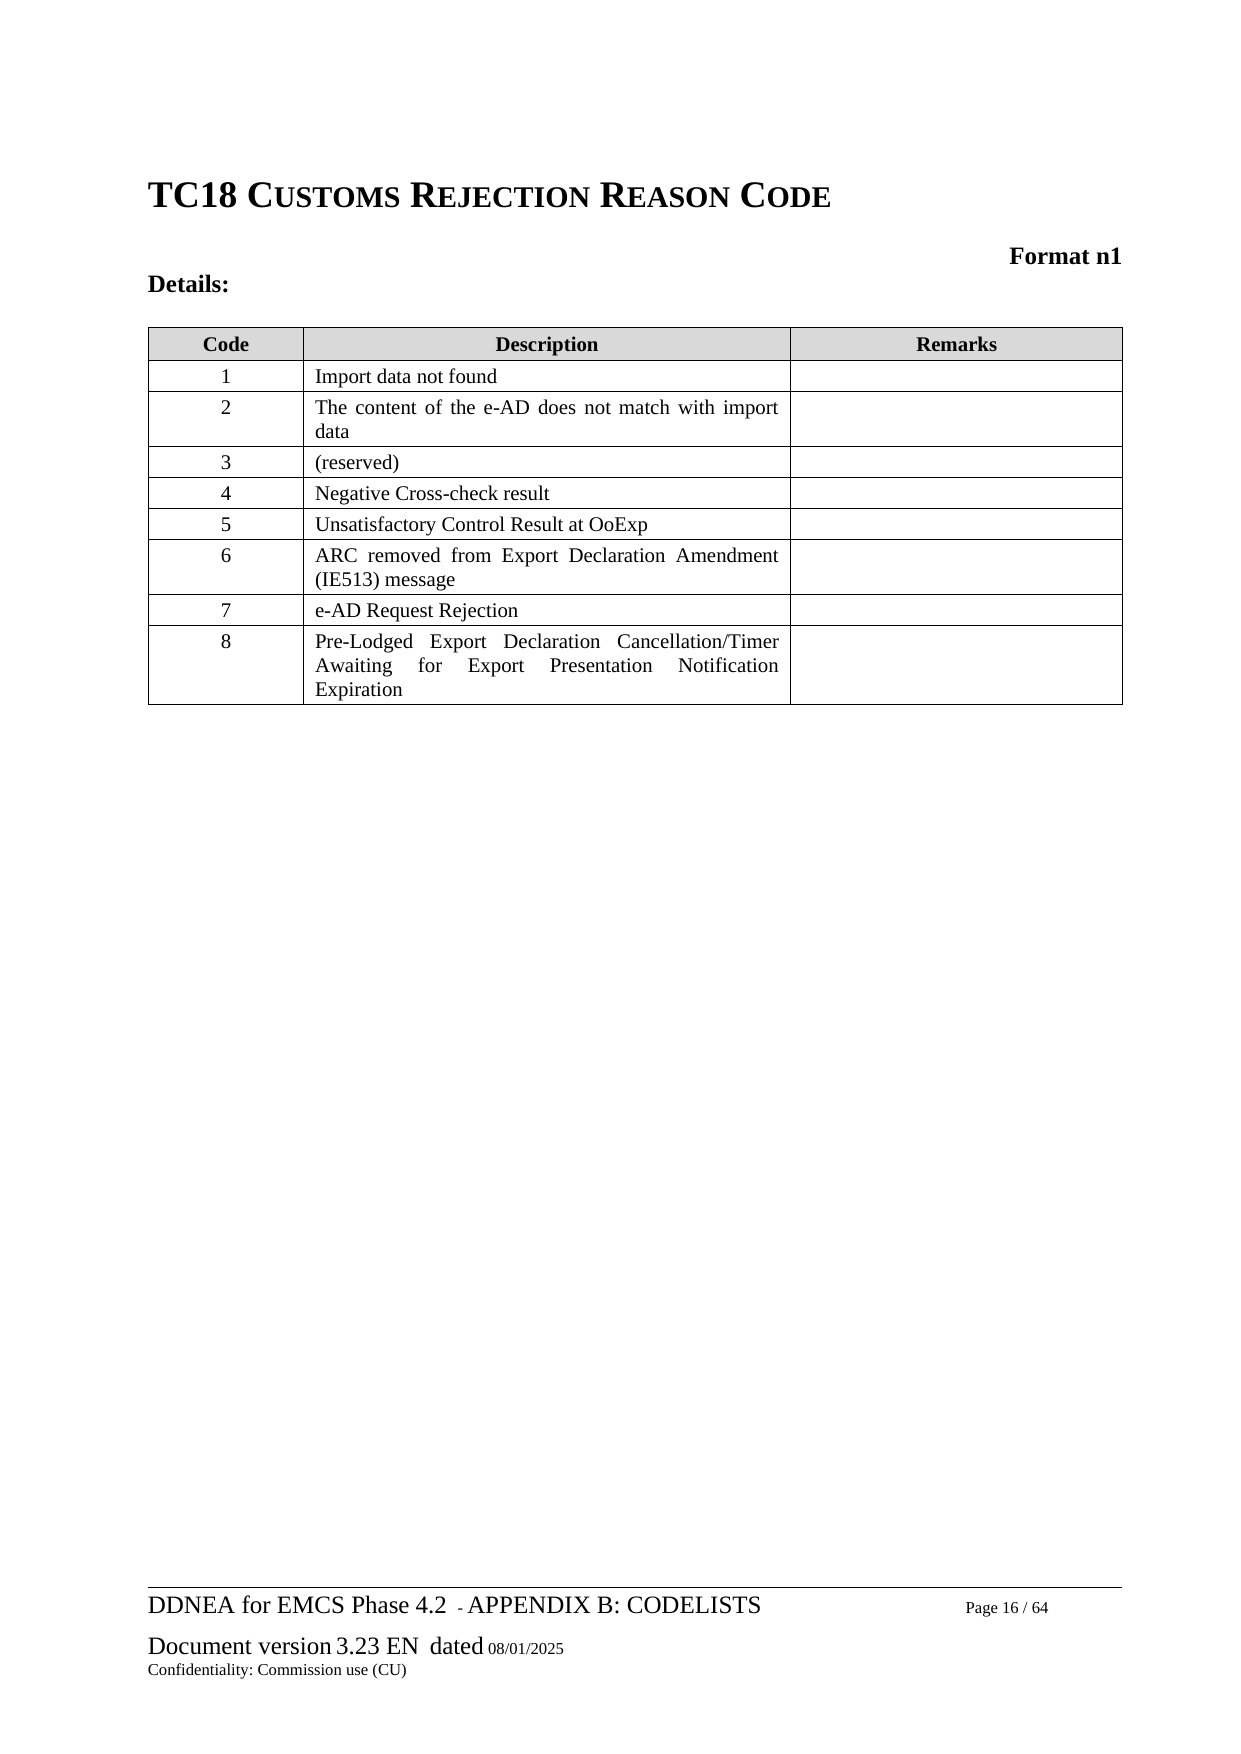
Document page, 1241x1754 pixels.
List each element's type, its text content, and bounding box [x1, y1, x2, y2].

table_cell [791, 626, 1122, 704]
table_cell [791, 540, 1122, 594]
table_cell 2 [149, 392, 303, 446]
table_cell 7 [149, 595, 303, 625]
table_cell 5 [149, 509, 303, 539]
table_cell 8 [149, 626, 303, 704]
table_cell [791, 447, 1122, 477]
table_header Remarks [791, 328, 1122, 360]
table_cell [791, 478, 1122, 508]
table_cell 4 [149, 478, 303, 508]
table_cell The content of the e-AD does not match with import data [304, 392, 790, 446]
text Format n1 [148, 241, 1122, 269]
table_header Description [304, 328, 790, 360]
table_header Code [149, 328, 303, 360]
text TC18 Customs Rejection Reason Code [148, 173, 1122, 216]
table_cell 6 [149, 540, 303, 594]
table_cell Pre-Lodged Export Declaration Cancellation/Timer Awaiting for Export Presentation Notification Expiration [304, 626, 790, 704]
table_cell Negative Cross-check result [304, 478, 790, 508]
table_cell 3 [149, 447, 303, 477]
table_cell e-AD Request Rejection [304, 595, 790, 625]
table_cell Unsatisfactory Control Result at OoExp [304, 509, 790, 539]
table_cell [791, 595, 1122, 625]
table_cell 1 [149, 361, 303, 391]
table_cell [791, 392, 1122, 446]
table_cell (reserved) [304, 447, 790, 477]
table_cell [791, 509, 1122, 539]
table_cell [791, 361, 1122, 391]
text Details: [148, 269, 1122, 298]
table_cell ARC removed from Export Declaration Amendment (IE513) message [304, 540, 790, 594]
table_cell Import data not found [304, 361, 790, 391]
